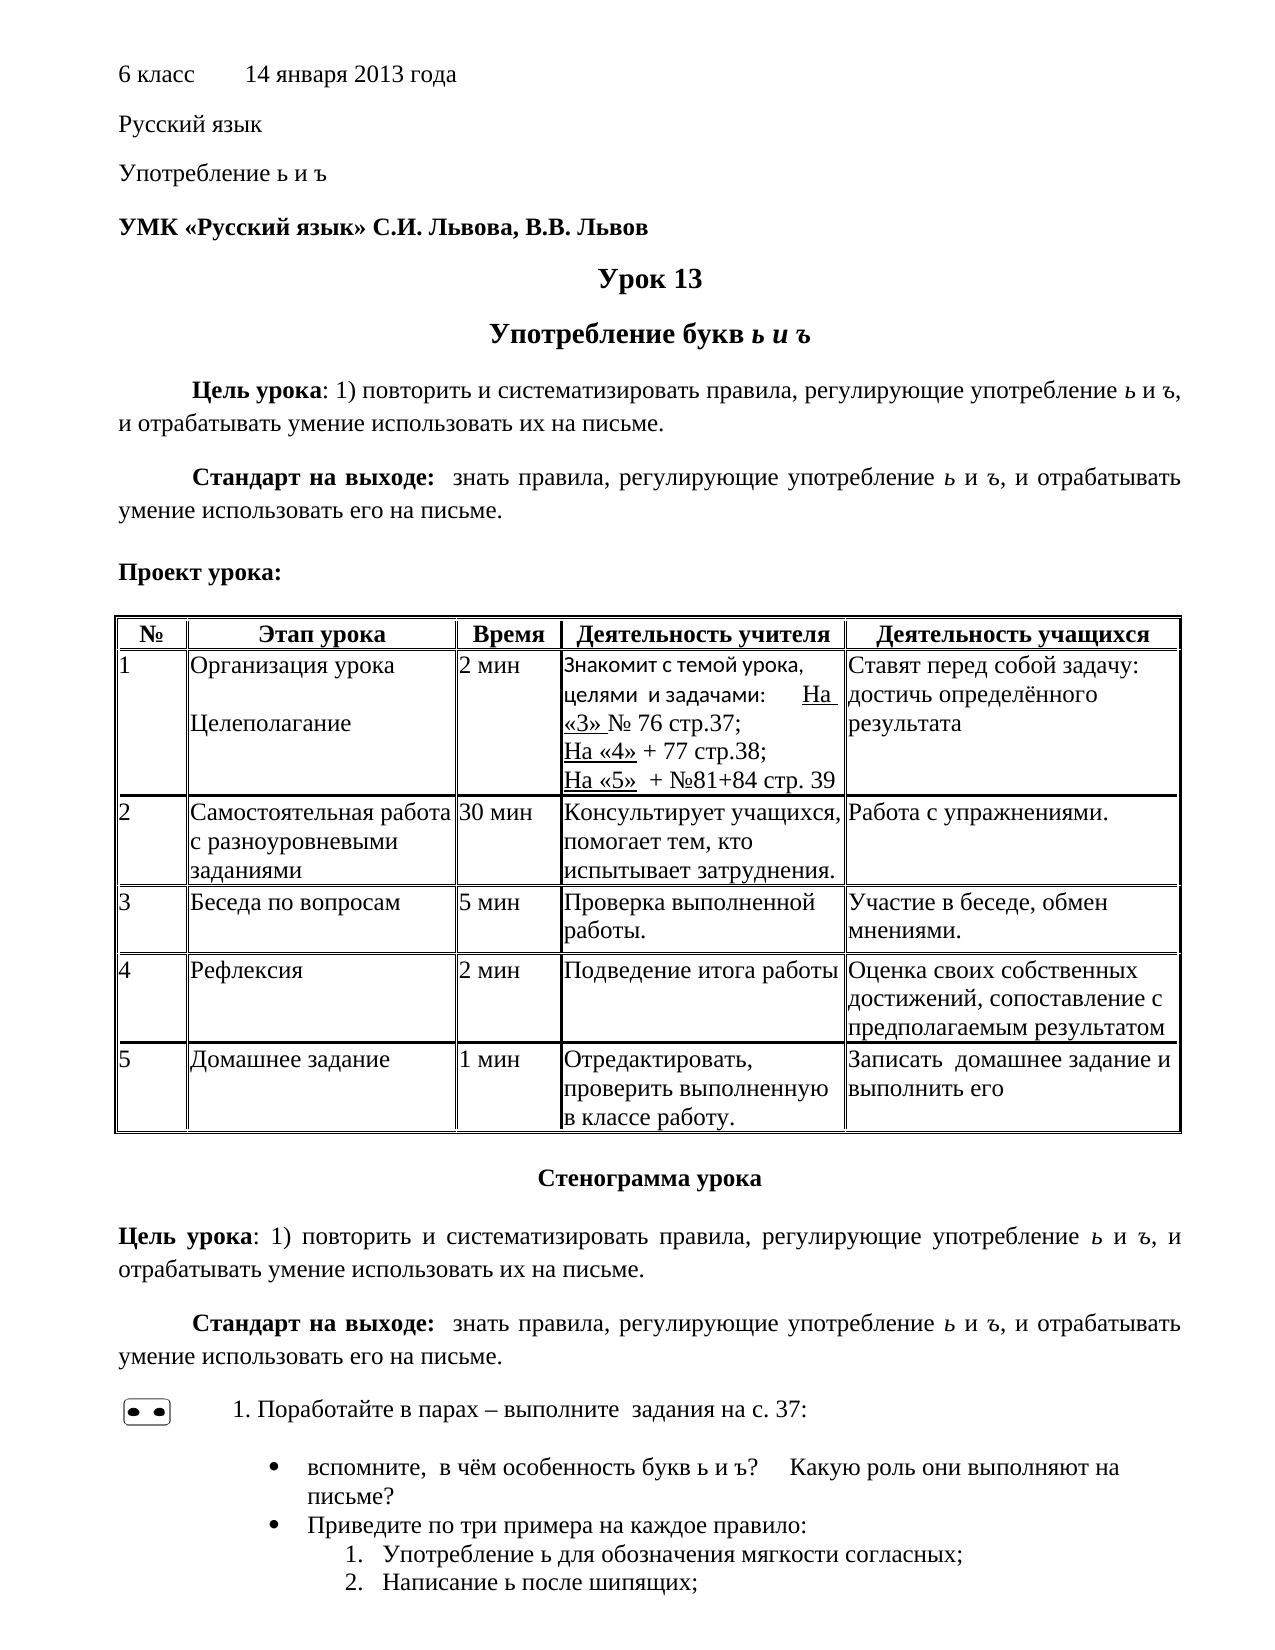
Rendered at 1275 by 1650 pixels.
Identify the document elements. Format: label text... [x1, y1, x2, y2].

text Цель урока: 1) повторить и систематизировать правила, регулирующие употребление ь и ъ, и отрабатывать умение использовать их на письме. [118, 1221, 1181, 1283]
table_cell Знакомит с темой урока, целями и задачами: На «3» № 76 стр.37; На «4» + 77 стр.38; На «5» + №81+84 стр. 39 [563, 651, 844, 794]
picture [118, 1394, 183, 1431]
text УМК «Русский язык» С.И. Львова, В.В. Львов [118, 212, 1181, 241]
table_cell 2 [118, 794, 186, 883]
text Проект урока: [118, 557, 1181, 586]
table_cell 1 мин [456, 1044, 561, 1131]
text Употребление ь и ъ [118, 158, 1181, 187]
table_cell Ставят перед собой задачу: достичь определённого результата [847, 648, 1180, 794]
table_cell Консультирует учащихся, помогает тем, кто испытывает затруднения. [563, 797, 844, 883]
table_cell Участие в беседе, обмен мнениями. [847, 884, 1180, 952]
table_cell 4 [116, 952, 188, 1041]
table_header № [118, 619, 188, 647]
table_cell Подведение итога работы [563, 955, 844, 1041]
table_cell Оценка своих собственных достижений, сопоставление с предполагаемым результатом [846, 952, 1181, 1041]
table_cell 2 мин [458, 955, 560, 1041]
table_header Деятельность учителя [561, 619, 846, 647]
text Стандарт на выходе: знать правила, регулирующие употребление ь и ъ, и отрабатывать умение использовать его на письме. [118, 1308, 1181, 1369]
table_cell 5 мин [458, 887, 560, 952]
text Стенограмма урока [118, 1163, 1181, 1192]
table_header Время [456, 619, 561, 647]
table_cell 5 [118, 1041, 188, 1131]
table_cell 3 [118, 884, 186, 952]
table_cell Домашнее задание [188, 1044, 456, 1131]
text Урок 13 [118, 262, 1181, 295]
text Стандарт на выходе: знать правила, регулирующие употребление ь и ъ, и отрабатывать умение использовать его на письме. [118, 462, 1181, 524]
table_header Этап урока [188, 619, 456, 647]
text Цель урока: 1) повторить и систематизировать правила, регулирующие употребление ь и ъ, и отрабатывать умение использовать их на письме. [118, 375, 1181, 437]
table_cell 1 [118, 648, 186, 794]
table_cell Беседа по вопросам [189, 887, 455, 952]
text Русский язык [118, 109, 1181, 137]
table_cell 2 мин [458, 651, 560, 794]
table_cell Отредактировать, проверить выполненную в классе работу. [561, 1044, 846, 1131]
table_cell Работа с упражнениями. [847, 794, 1179, 883]
table_cell Записать домашнее задание и выполнить его [846, 1041, 1179, 1131]
table_header [107, 1395, 221, 1596]
text Употребление букв ь и ъ [118, 316, 1181, 349]
text 6 класс 14 января 2013 года [118, 59, 1181, 88]
table_cell 30 мин [458, 797, 560, 883]
table_cell Рефлексия [189, 955, 455, 1041]
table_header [221, 1395, 1192, 1596]
table_header Деятельность учащихся [846, 619, 1179, 647]
table_cell Организация урока Целеполагание [189, 651, 455, 794]
table_cell Проверка выполненной работы. [563, 887, 844, 952]
table_cell Самостоятельная работа с разноуровневыми заданиями [189, 797, 455, 883]
